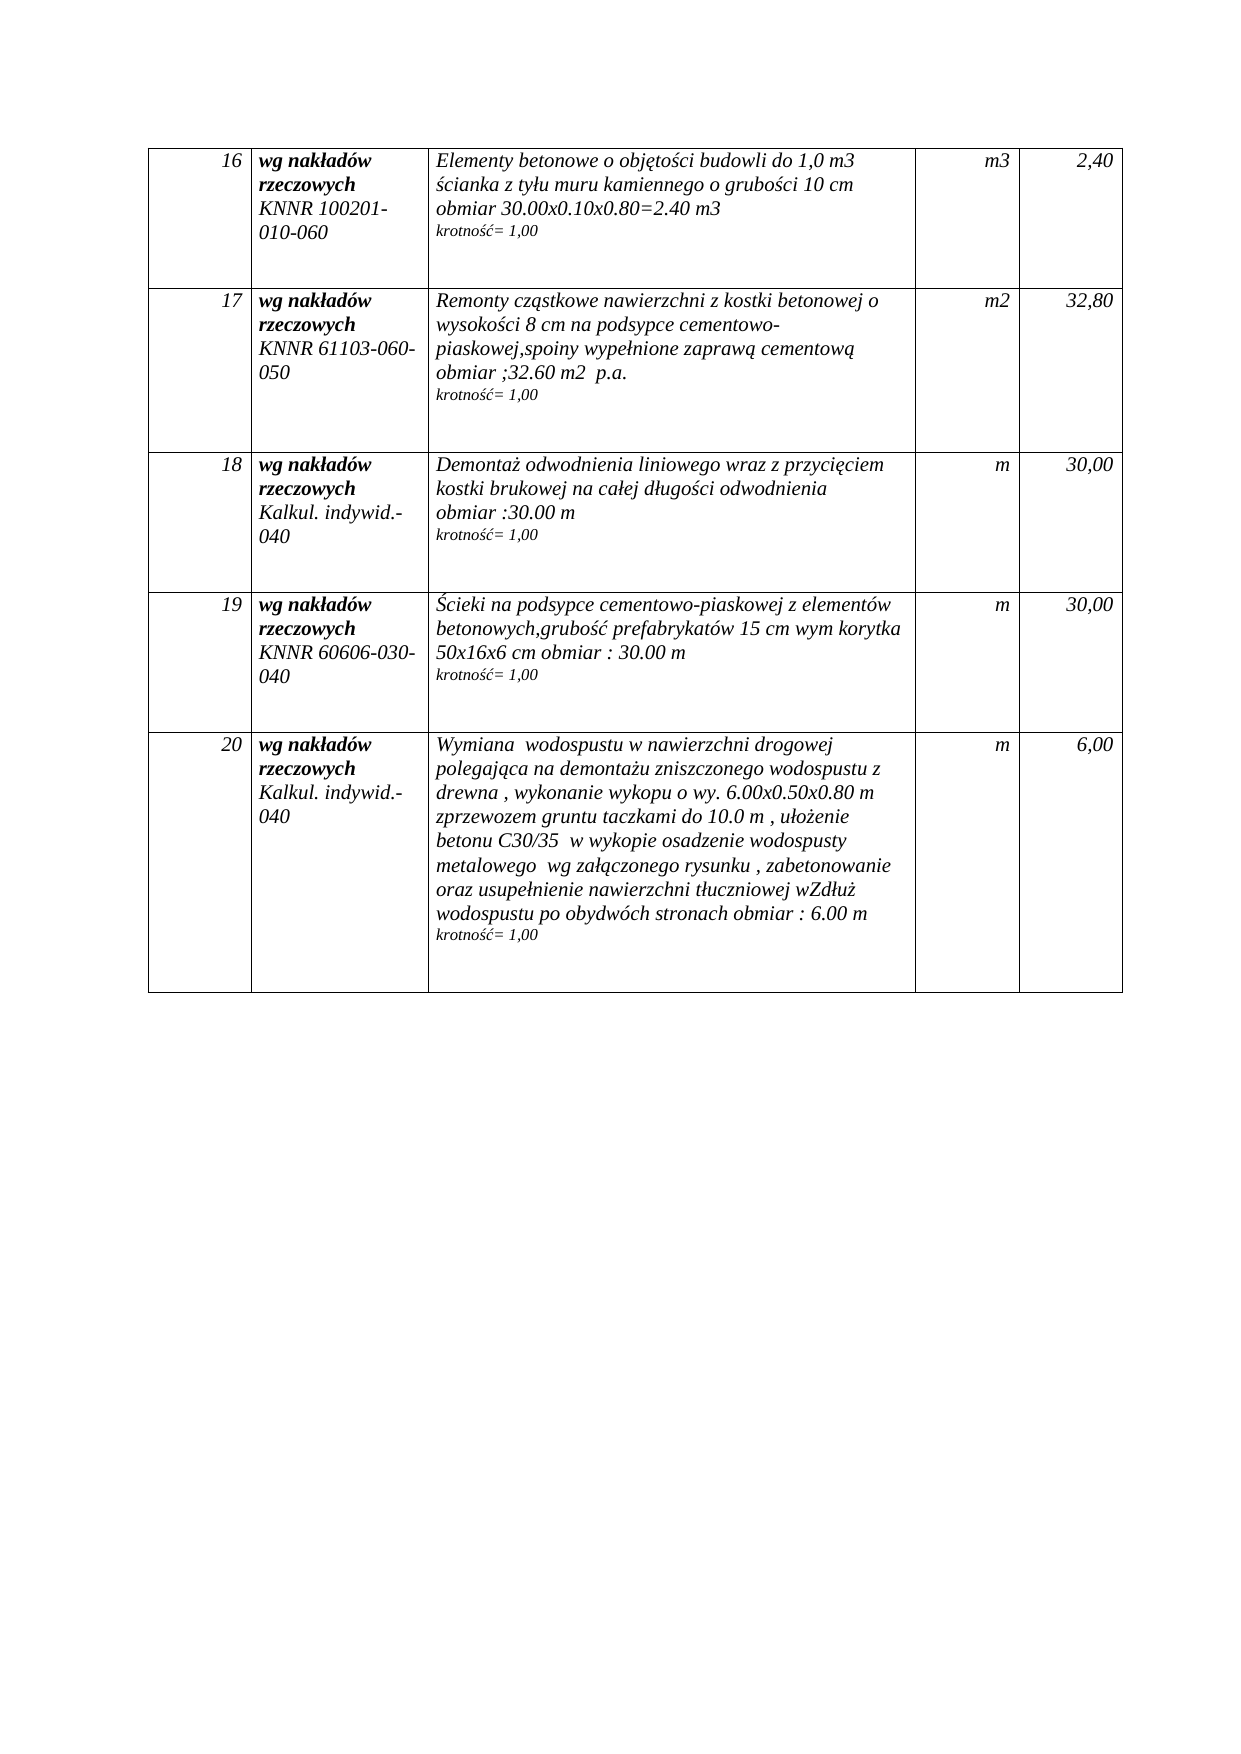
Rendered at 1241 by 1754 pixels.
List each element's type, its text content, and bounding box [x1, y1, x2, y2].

table_cell 2,40 [1020, 149, 1122, 288]
table_cell m2 [916, 289, 1019, 452]
table_cell m [916, 453, 1019, 592]
table_cell wg nakładów rzeczowych KNNR 100201-010-060 [252, 149, 428, 288]
table_cell 6,00 [1020, 733, 1122, 992]
table_cell Demontaż odwodnienia liniowego wraz z przycięciem kostki brukowej na całej długości odwodnienia obmiar :30.00 m krotność= 1,00 [429, 453, 915, 592]
table_cell 18 [149, 453, 251, 592]
table_cell 30,00 [1020, 593, 1122, 732]
table_cell Ścieki na podsypce cementowo-piaskowej z elementów betonowych,grubość prefabrykatów 15 cm wym korytka 50x16x6 cm obmiar : 30.00 m krotność= 1,00 [429, 593, 915, 732]
table_cell 32,80 [1020, 289, 1122, 452]
table_cell wg nakładów rzeczowych Kalkul. indywid.-040 [252, 453, 428, 592]
table_cell m [916, 593, 1019, 732]
table_cell 16 [149, 149, 251, 288]
table_cell 20 [149, 733, 251, 992]
table_cell m [916, 733, 1019, 992]
table_cell wg nakładów rzeczowych KNNR 61103-060-050 [252, 289, 428, 452]
table_cell Wymiana wodospustu w nawierzchni drogowej polegająca na demontażu zniszczonego wodospustu z drewna , wykonanie wykopu o wy. 6.00x0.50x0.80 m zprzewozem gruntu taczkami do 10.0 m , ułożenie betonu C30/35 w wykopie osadzenie wodospusty metalowego wg załączonego rysunku , zabetonowanie oraz usupełnienie nawierzchni tłuczniowej wZdłuż wodospustu po obydwóch stronach obmiar : 6.00 m krotność= 1,00 [429, 733, 915, 992]
table_cell 30,00 [1020, 453, 1122, 592]
table_cell Remonty cząstkowe nawierzchni z kostki betonowej o wysokości 8 cm na podsypce cementowo-piaskowej,spoiny wypełnione zaprawą cementową obmiar ;32.60 m2 p.a. krotność= 1,00 [429, 289, 915, 452]
table_cell 19 [149, 593, 251, 732]
table_cell 17 [149, 289, 251, 452]
table_cell wg nakładów rzeczowych Kalkul. indywid.-040 [252, 733, 428, 992]
table_cell Elementy betonowe o objętości budowli do 1,0 m3 ścianka z tyłu muru kamiennego o grubości 10 cm obmiar 30.00x0.10x0.80=2.40 m3 krotność= 1,00 [429, 149, 915, 288]
table_cell m3 [916, 149, 1019, 288]
table_cell wg nakładów rzeczowych KNNR 60606-030-040 [252, 593, 428, 732]
